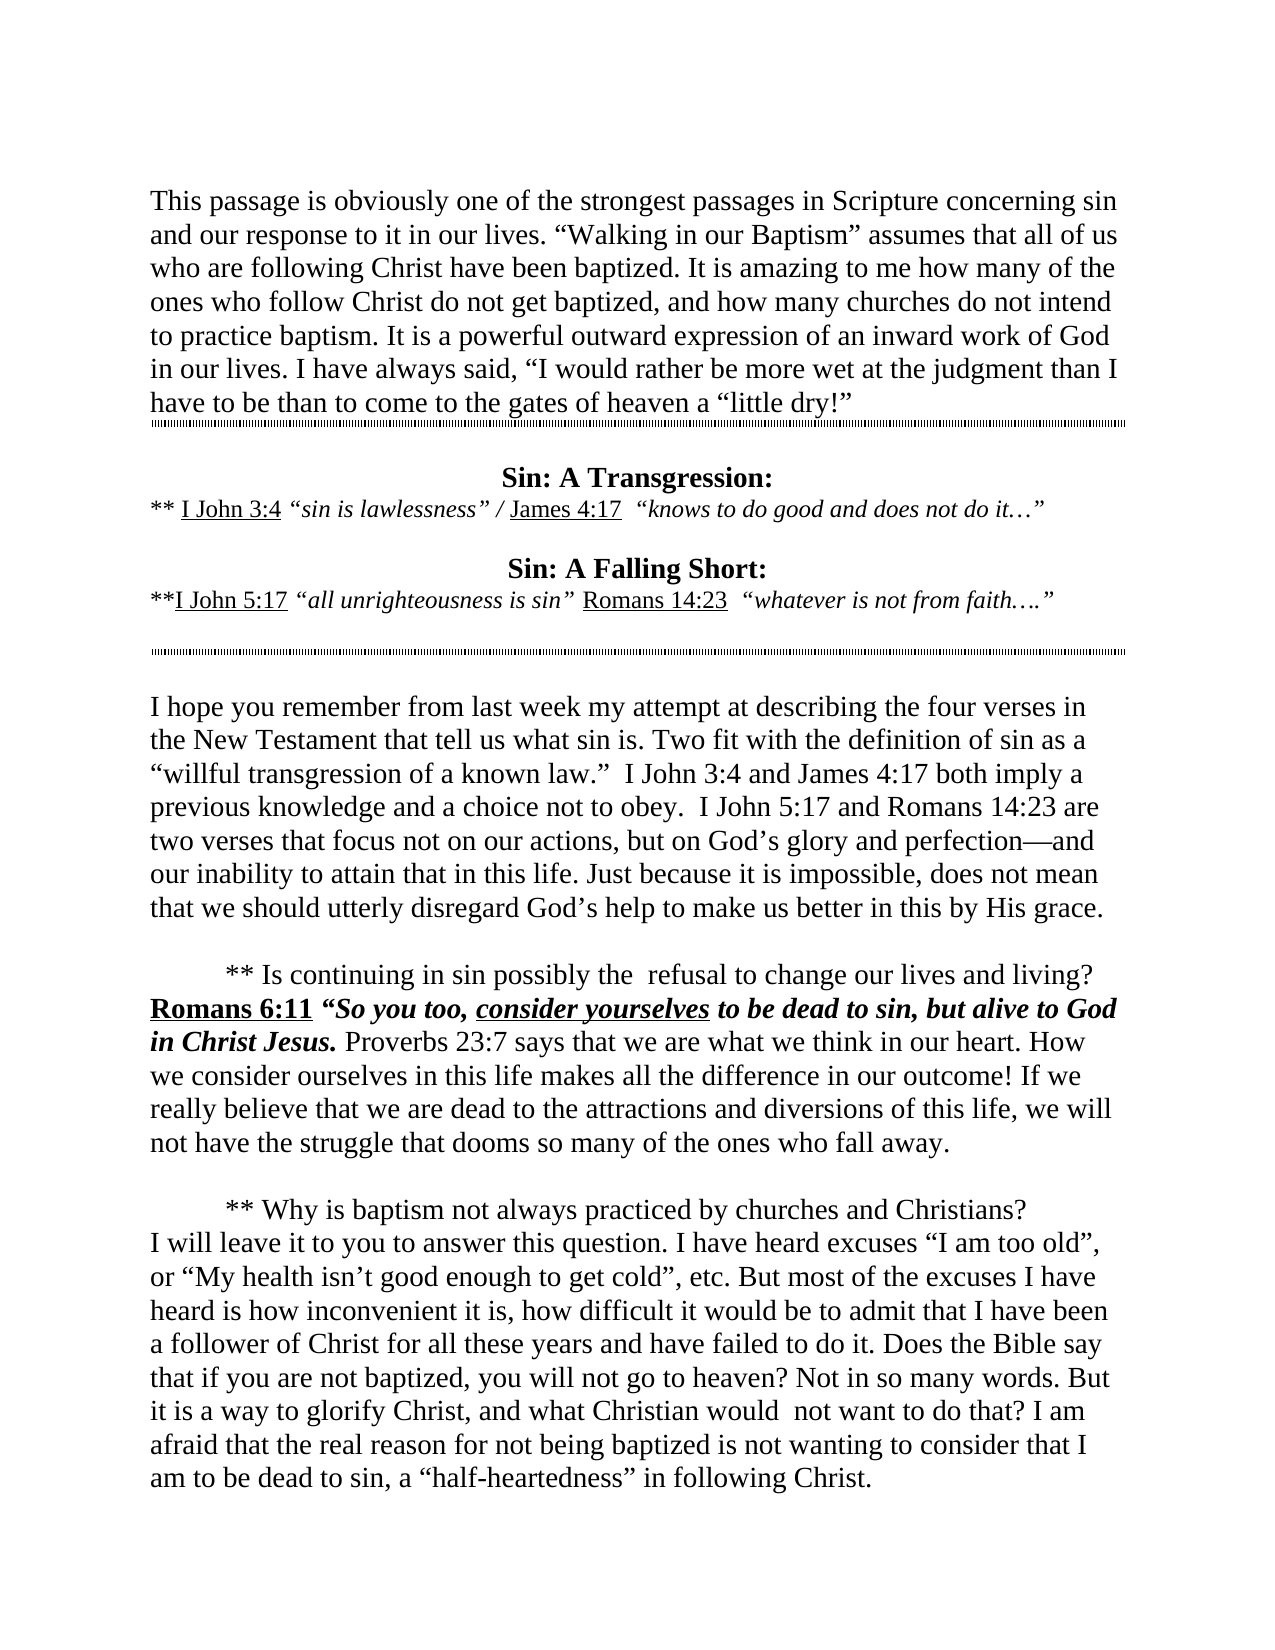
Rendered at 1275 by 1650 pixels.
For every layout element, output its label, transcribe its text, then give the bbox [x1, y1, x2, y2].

text Sin: A Transgression: [150, 460, 1125, 494]
text **I John 5:17 “all unrighteousness is sin” Romans 14:23 “whatever is not from faith….” [150, 585, 1125, 613]
text ** Is continuing in sin possibly the refusal to change our lives and living? [150, 957, 1125, 991]
text This passage is obviously one of the strongest passages in Scripture concerning sin and our response to it in our lives. “Walking in our Baptism” assumes that all of us who are following Christ have been baptized. It is amazing to me how many of the ones who follow Christ do not get baptized, and how many churches do not intend to practice baptism. It is a powerful outward expression of an inward work of God in our lives. I have always said, “I would rather be more wet at the judgment than I have to be than to come to the gates of heaven a “little dry!” [150, 183, 1125, 427]
text ** I John 3:4 “sin is lawlessness” / James 4:17 “knows to do good and does not do it…” [150, 494, 1125, 522]
text I will leave it to you to answer this question. I have heard excuses “I am too old”, or “My health isn’t good enough to get cold”, etc. But most of the excuses I have heard is how inconvenient it is, how difficult it would be to admit that I have been a follower of Christ for all these years and have failed to do it. Does the Bible say that if you are not baptized, you will not go to heaven? Not in so many words. But it is a way to glorify Christ, and what Christian would not want to do that? I am afraid that the real reason for not being baptized is not wanting to consider that I am to be dead to sin, a “half-heartedness” in following Christ. [150, 1226, 1125, 1494]
text I hope you remember from last week my attempt at describing the four verses in the New Testament that tell us what sin is. Two fit with the definition of sin as a “willful transgression of a known law.” I John 3:4 and James 4:17 both imply a previous knowledge and a choice not to obey. I John 5:17 and Romans 14:23 are two verses that focus not on our actions, but on God’s glory and perfection—and our inability to attain that in this life. Just because it is impossible, does not mean that we should utterly disregard God’s help to make us better in this by His grace. [150, 689, 1125, 924]
text ** Why is baptism not always practiced by churches and Christians? [150, 1192, 1125, 1226]
text Sin: A Falling Short: [150, 551, 1125, 585]
text Romans 6:11 “So you too, consider yourselves to be dead to sin, but alive to God in Christ Jesus. Proverbs 23:7 says that we are what we think in our heart. How we consider ourselves in this life makes all the difference in our outcome! If we really believe that we are dead to the attractions and diversions of this life, we will not have the struggle that dooms so many of the ones who fall away. [150, 991, 1125, 1158]
